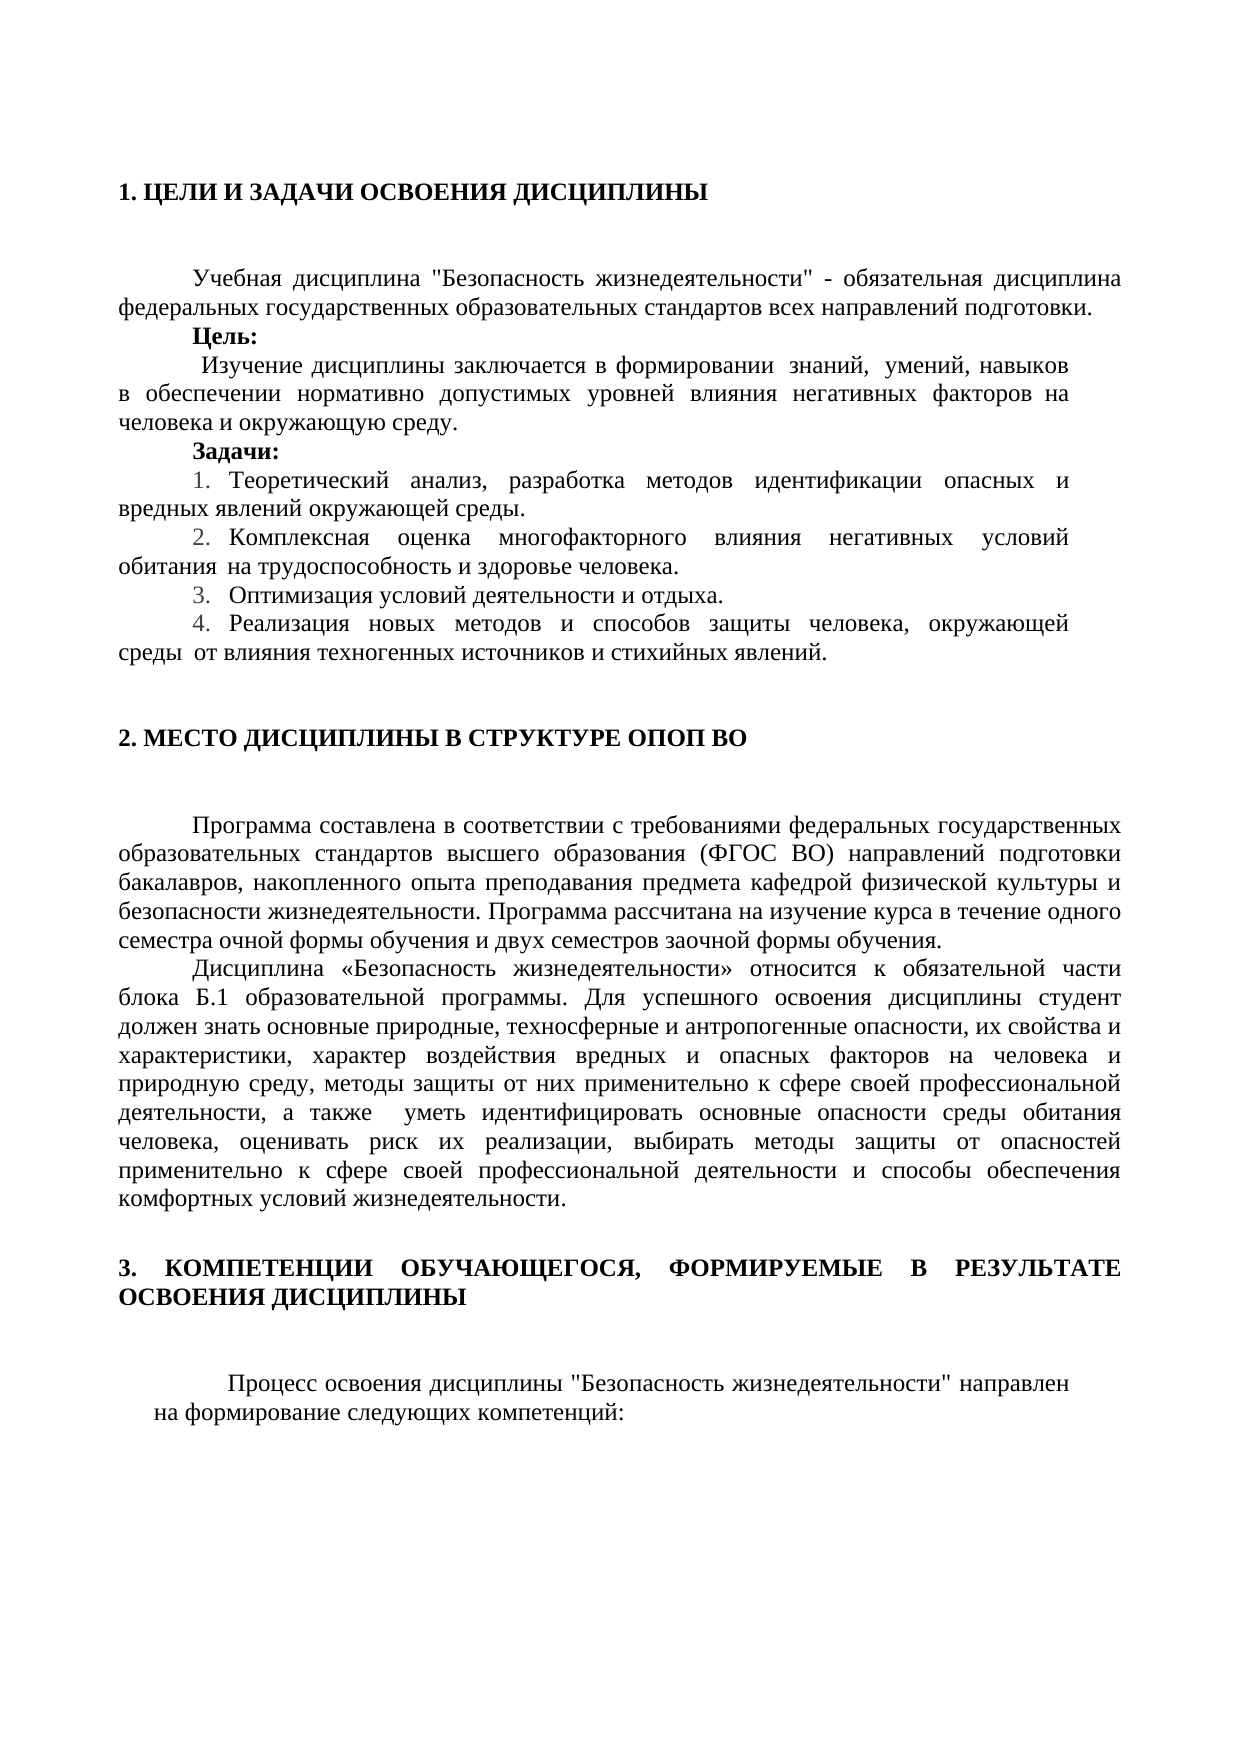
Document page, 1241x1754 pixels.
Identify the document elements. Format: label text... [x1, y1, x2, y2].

list Теоретический анализ, разработка методов идентификации опасных и вредных явлений окружающей среды. [118, 465, 1069, 522]
text 3. КОМПЕТЕНЦИИ ОБУЧАЮЩЕГОСЯ, ФОРМИРУЕМЫЕ В РЕЗУЛЬТАТЕ ОСВОЕНИЯ ДИСЦИПЛИНЫ [118, 1253, 1122, 1311]
text Учебная дисциплина "Безопасность жизнедеятельности" - обязательная дисциплина федеральных государственных образовательных стандартов всех направлений подготовки. [118, 263, 1122, 321]
text Изучение дисциплины заключается в формировании знаний, умений, навыков в обеспечении нормативно допустимых уровней влияния негативных факторов на человека и окружающую среду. [118, 350, 1069, 436]
list Реализация новых методов и способов защиты человека, окружающей среды от влияния техногенных источников и стихийных явлений. [118, 608, 1069, 666]
text Задачи: [118, 436, 1122, 465]
text Программа составлена в соответствии с требованиями федеральных государственных образовательных стандартов высшего образования (ФГОС ВО) направлений подготовки бакалавров, накопленного опыта преподавания предмета кафедрой физической культуры и безопасности жизнедеятельности. Программа рассчитана на изучение курса в течение одного семестра очной формы обучения и двух семестров заочной формы обучения. [118, 810, 1122, 953]
text Процесс освоения дисциплины "Безопасность жизнедеятельности" направлен на формирование следующих компетенций: [154, 1368, 1069, 1426]
text 1. ЦЕЛИ И ЗАДАЧИ ОСВОЕНИЯ ДИСЦИПЛИНЫ [118, 177, 1122, 206]
text Дисциплина «Безопасность жизнедеятельности» относится к обязательной части блока Б.1 образовательной программы. Для успешного освоения дисциплины студент должен знать основные природные, техносферные и антропогенные опасности, их свойства и характеристики, характер воздействия вредных и опасных факторов на человека и природную среду, методы защиты от них применительно к сфере своей профессиональной деятельности, а также уметь идентифицировать основные опасности среды обитания человека, оценивать риск их реализации, выбирать методы защиты от опасностей применительно к сфере своей профессиональной деятельности и способы обеспечения комфортных условий жизнедеятельности. [118, 953, 1122, 1212]
list Комплексная оценка многофакторного влияния негативных условий обитания на трудоспособность и здоровье человека. [118, 522, 1069, 580]
text Цель: [118, 321, 1069, 350]
text 2. МЕСТО ДИСЦИПЛИНЫ В СТРУКТУРЕ ОПОП ВО [118, 723, 1122, 752]
list Оптимизация условий деятельности и отдыха. [118, 580, 1122, 608]
